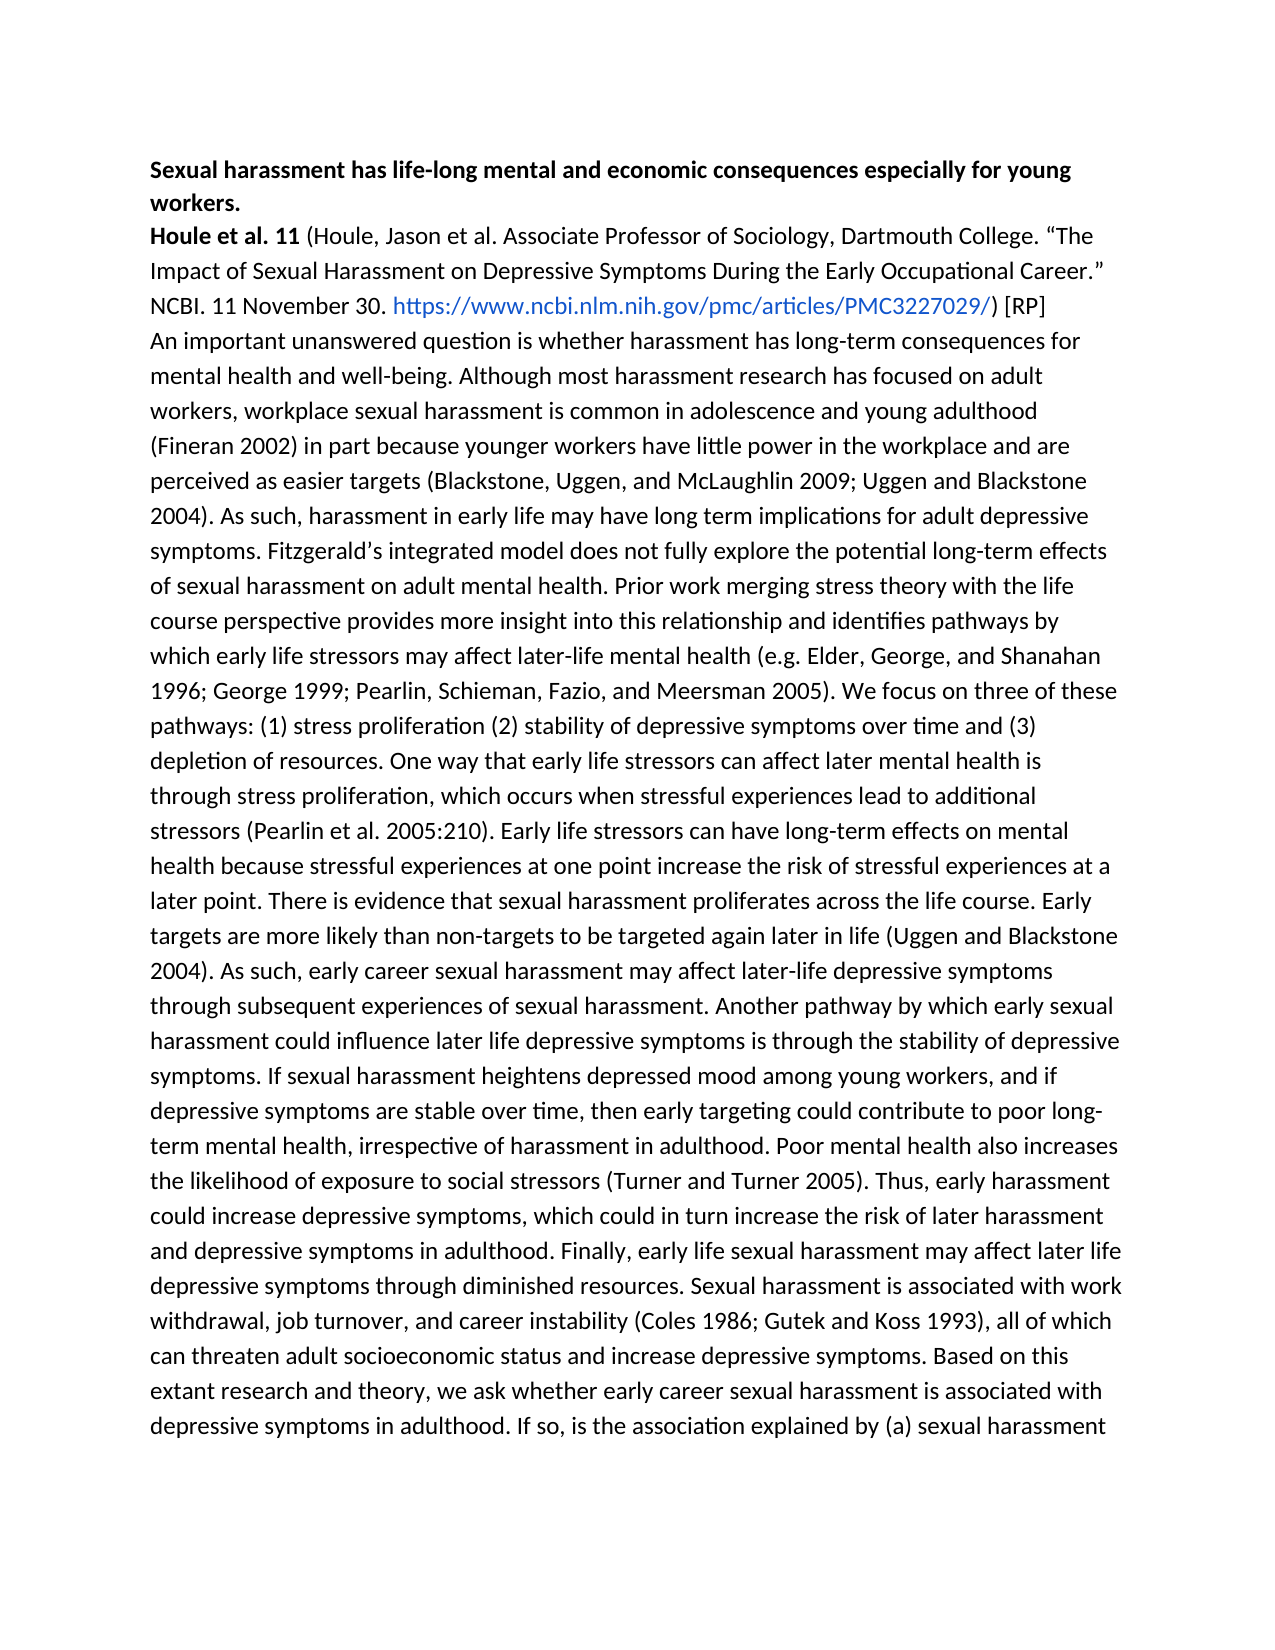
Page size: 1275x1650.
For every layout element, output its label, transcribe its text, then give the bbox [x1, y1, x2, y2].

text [150, 325, 1125, 1441]
subtitle Sexual harassment has life-long mental and economic consequences especially for young workers. [150, 154, 1125, 218]
text Houle et al. 11 (Houle, Jason et al. Associate Professor of Sociology, Dartmouth College. “The Impact of Sexual Harassment on Depressive Symptoms During the Early Occupational Career.” NCBI. 11 November 30. https://www.ncbi.nlm.nih.gov/pmc/articles/PMC3227029/) [RP] [150, 220, 1125, 321]
